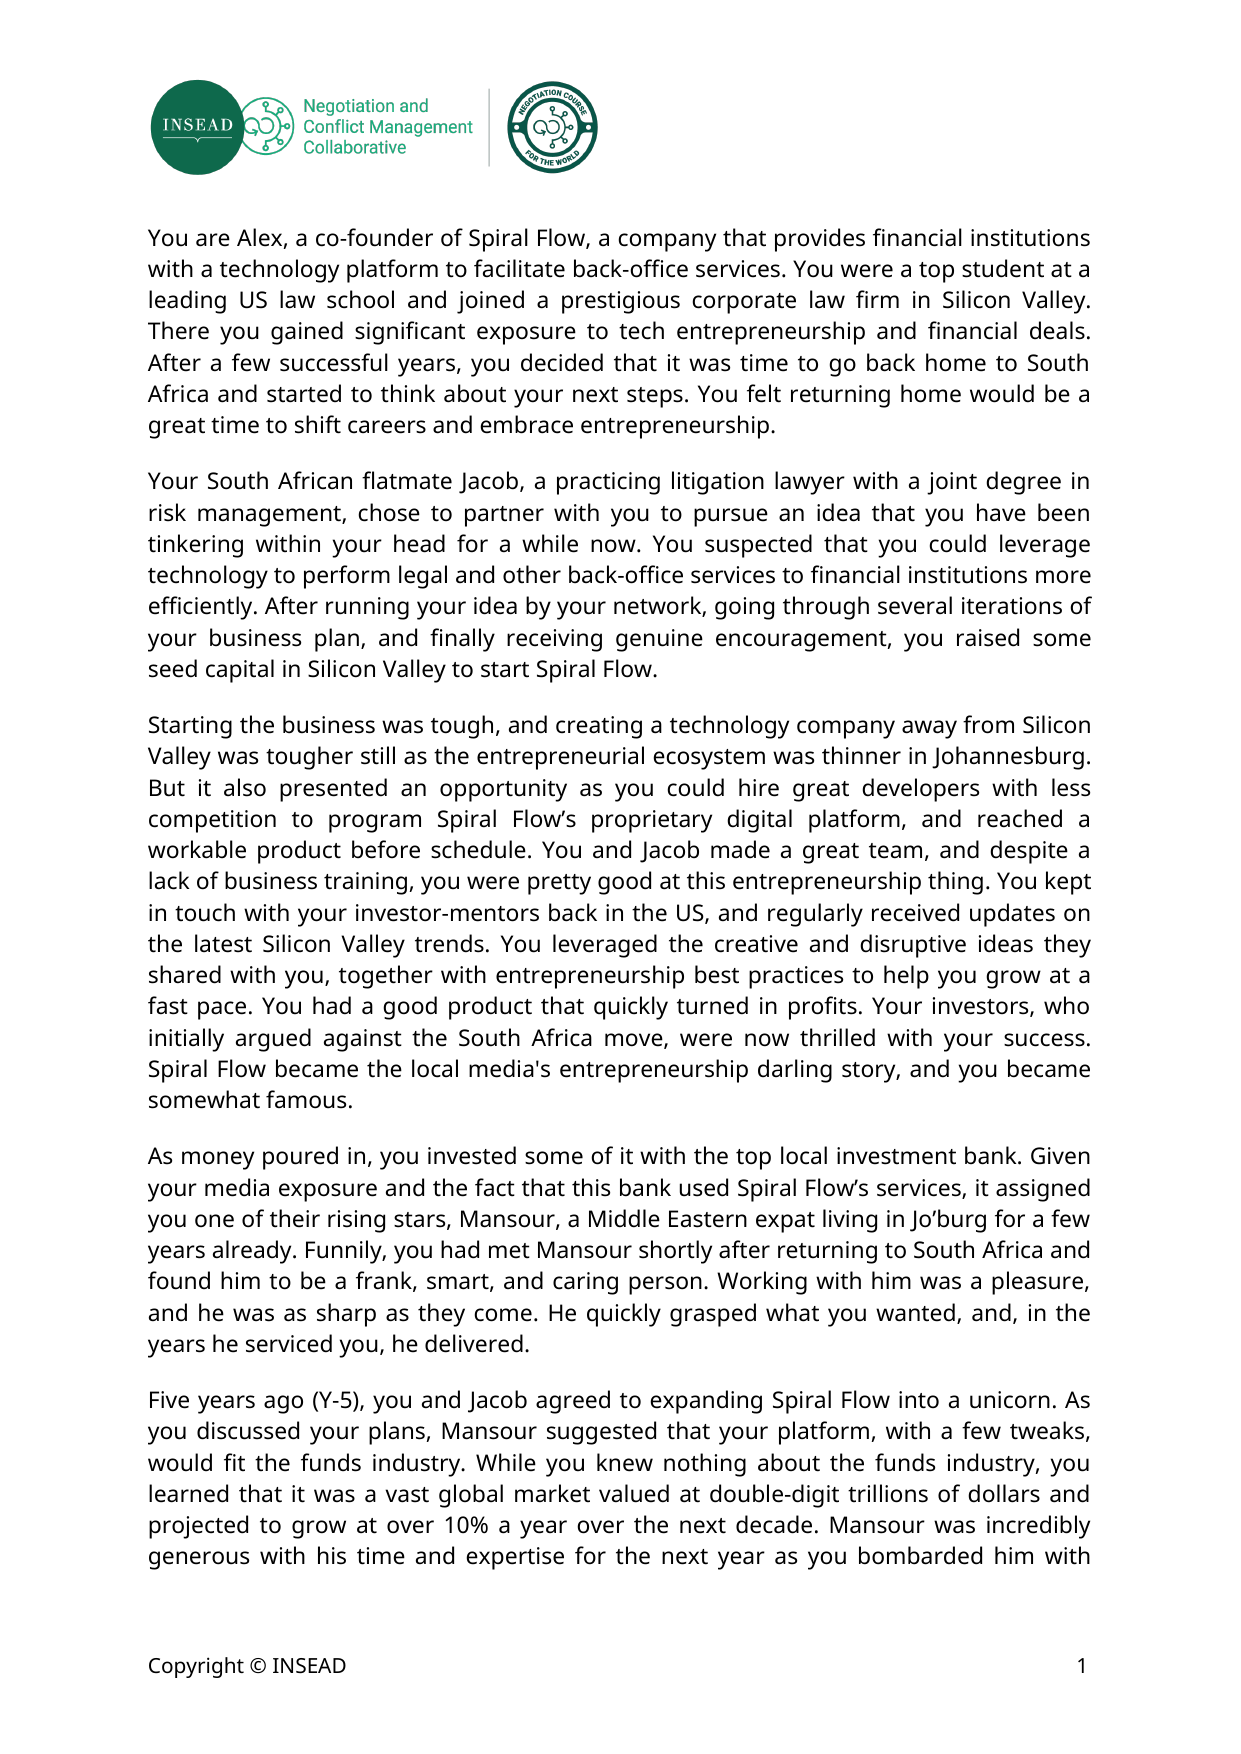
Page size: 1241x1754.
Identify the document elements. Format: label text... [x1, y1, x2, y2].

picture [147, 73, 601, 181]
text Starting the business was tough, and creating a technology company away from Silicon Valley was tougher still as the entrepreneurial ecosystem was thinner in Johannesburg. But it also presented an opportunity as you could hire great developers with less competition to program Spiral Flow’s proprietary digital platform, and reached a workable product before schedule. You and Jacob made a great team, and despite a lack of business training, you were pretty good at this entrepreneurship thing. You kept in touch with your investor-mentors back in the US, and regularly received updates on the latest Silicon Valley trends. You leveraged the creative and disruptive ideas they shared with you, together with entrepreneurship best practices to help you grow at a fast pace. You had a good product that quickly turned in profits. Your investors, who initially argued against the South Africa move, were now thrilled with your success. Spiral Flow became the local media's entrepreneurship darling story, and you became somewhat famous. [148, 709, 1092, 1115]
text Your South African flatmate Jacob, a practicing litigation lawyer with a joint degree in risk management, chose to partner with you to pursue an idea that you have been tinkering within your head for a while now. You suspected that you could leverage technology to perform legal and other back-office services to financial institutions more efficiently. After running your idea by your network, going through several iterations of your business plan, and finally receiving genuine encouragement, you raised some seed capital in Silicon Valley to start Spiral Flow. [148, 465, 1092, 684]
text You are Alex, a co-founder of Spiral Flow, a company that provides financial institutions with a technology platform to facilitate back-office services. You were a top student at a leading US law school and joined a prestigious corporate law firm in Silicon Valley. There you gained significant exposure to tech entrepreneurship and financial deals. After a few successful years, you decided that it was time to go back home to South Africa and started to think about your next steps. You felt returning home would be a great time to shift careers and embrace entrepreneurship. [148, 221, 1092, 440]
text As money poured in, you invested some of it with the top local investment bank. Given your media exposure and the fact that this bank used Spiral Flow’s services, it assigned you one of their rising stars, Mansour, a Middle Eastern expat living in Jo’burg for a few years already. Funnily, you had met Mansour shortly after returning to South Africa and found him to be a frank, smart, and caring person. Working with him was a pleasure, and he was as sharp as they come. He quickly grasped what you wanted, and, in the years he serviced you, he delivered. [148, 1140, 1092, 1359]
